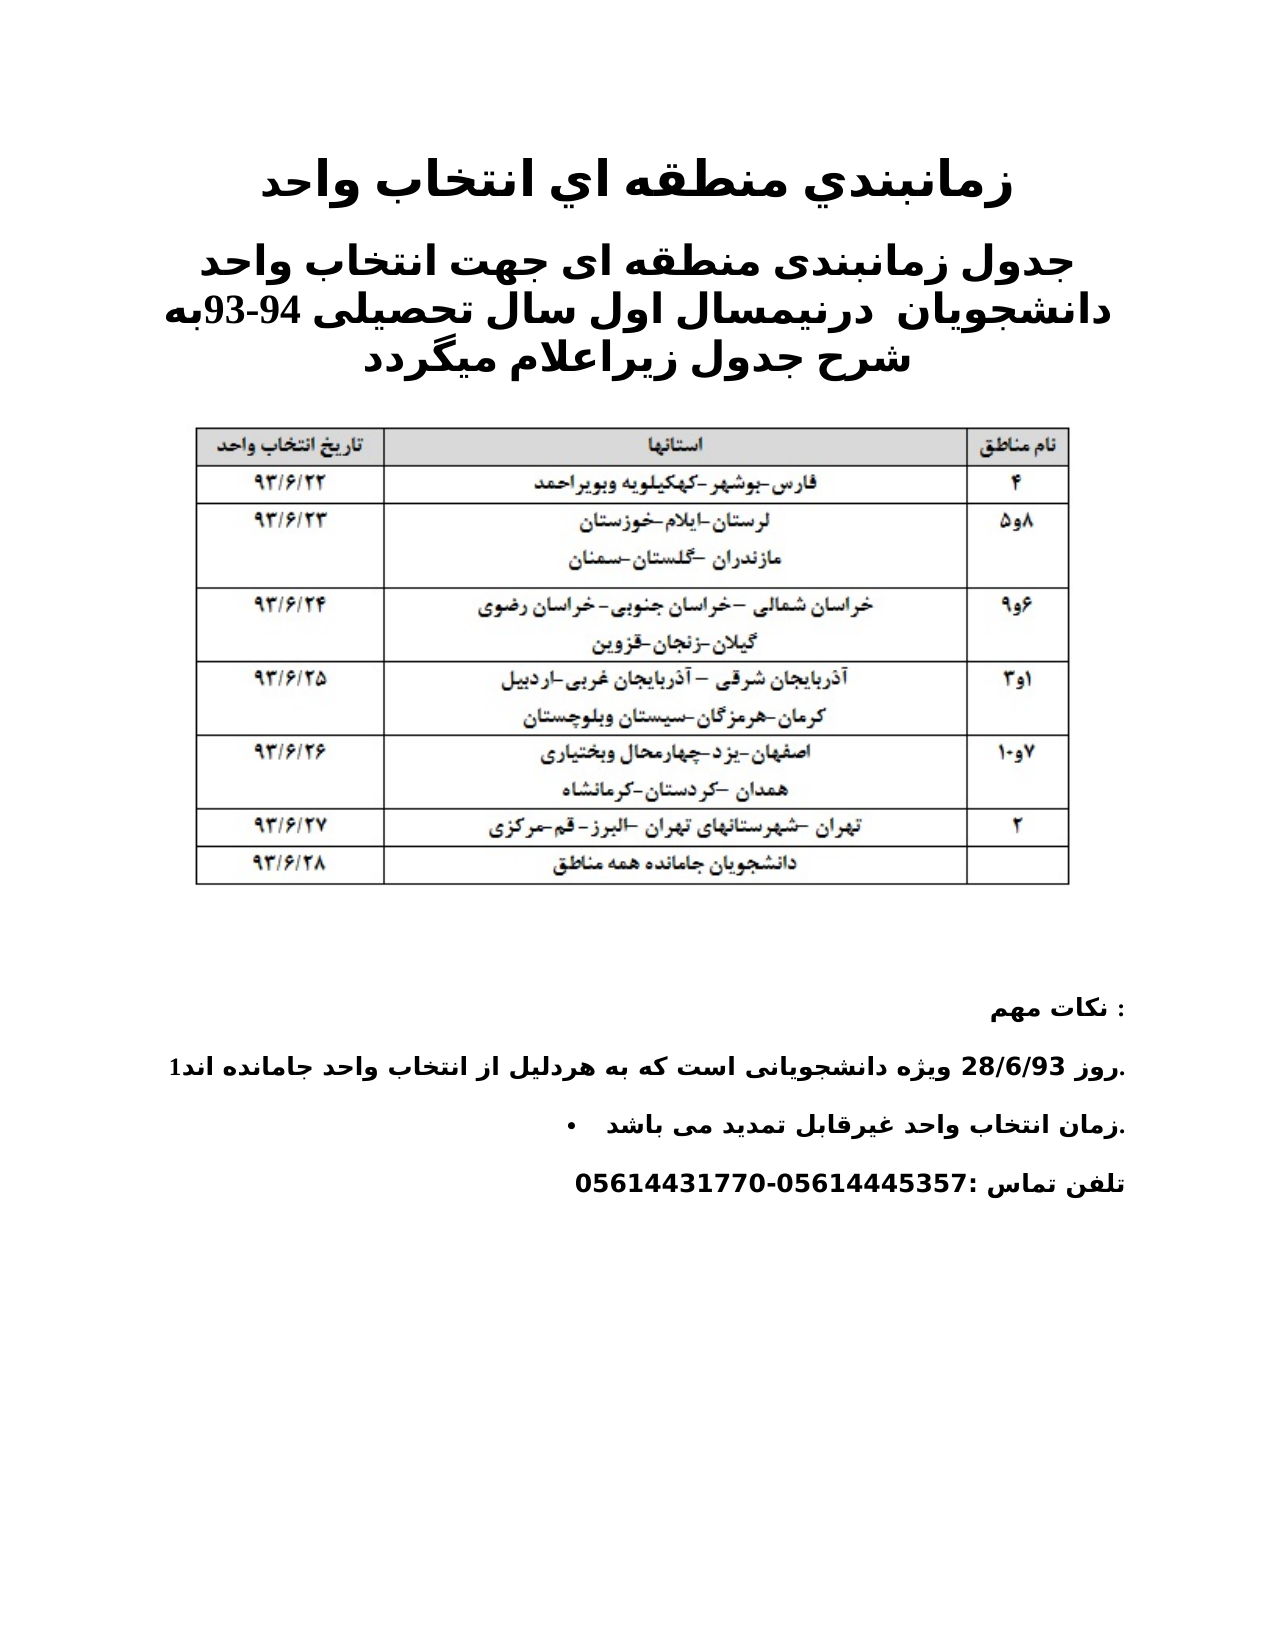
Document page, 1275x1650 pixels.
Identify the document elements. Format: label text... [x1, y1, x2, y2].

text زمانبندي منطقه اي انتخاب واحد [150, 150, 1125, 207]
list زمان انتخاب واحد غیرقابل تمدید می باشد. [187, 1110, 1125, 1140]
picture [185, 409, 1090, 907]
text 1روز 28/6/93 ویژه دانشجویانی است که به هردلیل از انتخاب واحد جامانده اند. [150, 1052, 1125, 1081]
text جدول زمانبندی منطقه ای جهت انتخاب واحد دانشجویان درنیمسال اول سال تحصیلی 94-93به شرح جدول زیراعلام میگردد [150, 237, 1125, 380]
text تلفن تماس :05614445357-05614431770 [150, 1169, 1125, 1198]
text نکات مهم : [150, 993, 1125, 1023]
